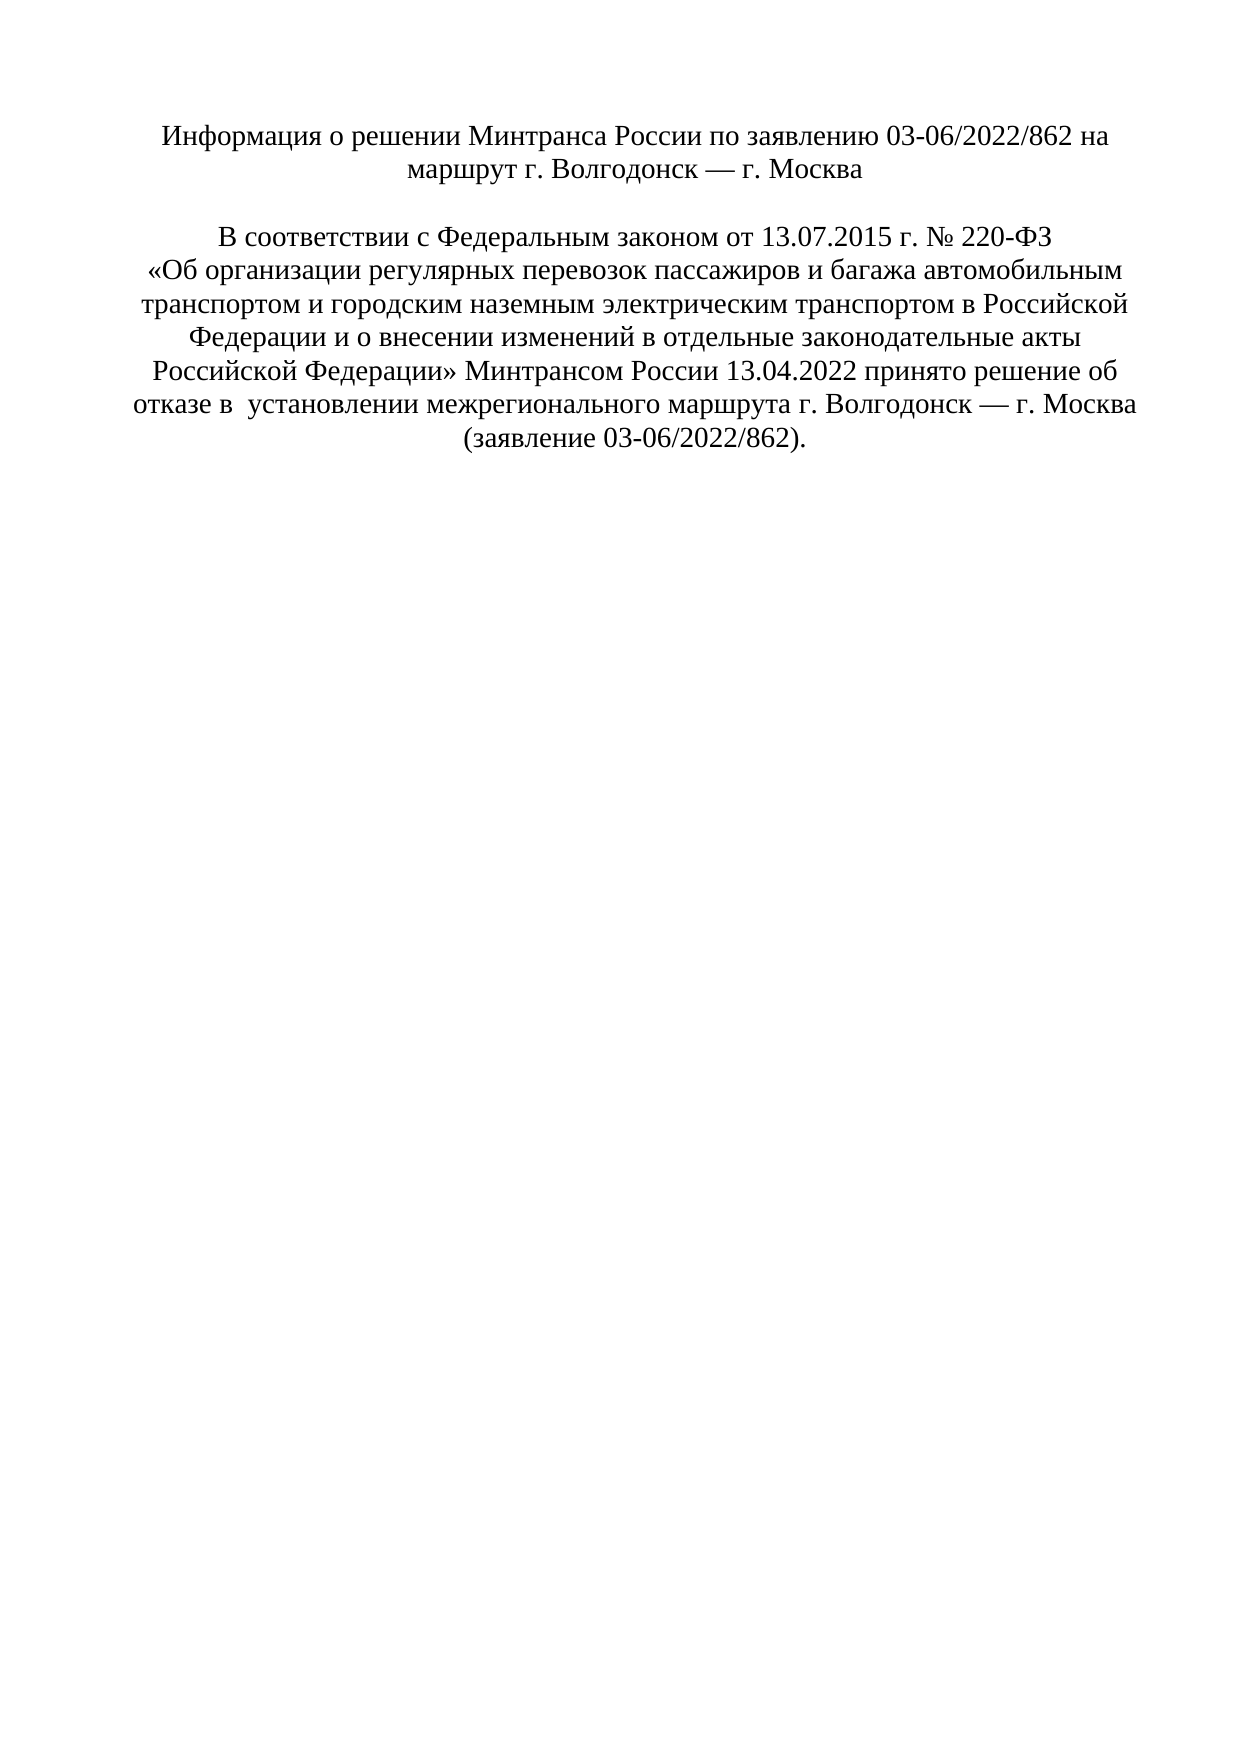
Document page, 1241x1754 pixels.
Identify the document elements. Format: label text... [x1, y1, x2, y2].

text В соответствии с Федеральным законом от 13.07.2015 г. № 220-ФЗ «Об организации регулярных перевозок пассажиров и багажа автомобильным транспортом и городским наземным электрическим транспортом в Российской Федерации и о внесении изменений в отдельные законодательные акты Российской Федерации» Минтрансом России 13.04.2022 принято решение об отказе в установлении межрегионального маршрута г. Волгодонск — г. Москва (заявление 03-06/2022/862). [118, 219, 1152, 453]
text Информация о решении Минтранса России по заявлению 03-06/2022/862 на маршрут г. Волгодонск — г. Москва [118, 118, 1152, 185]
